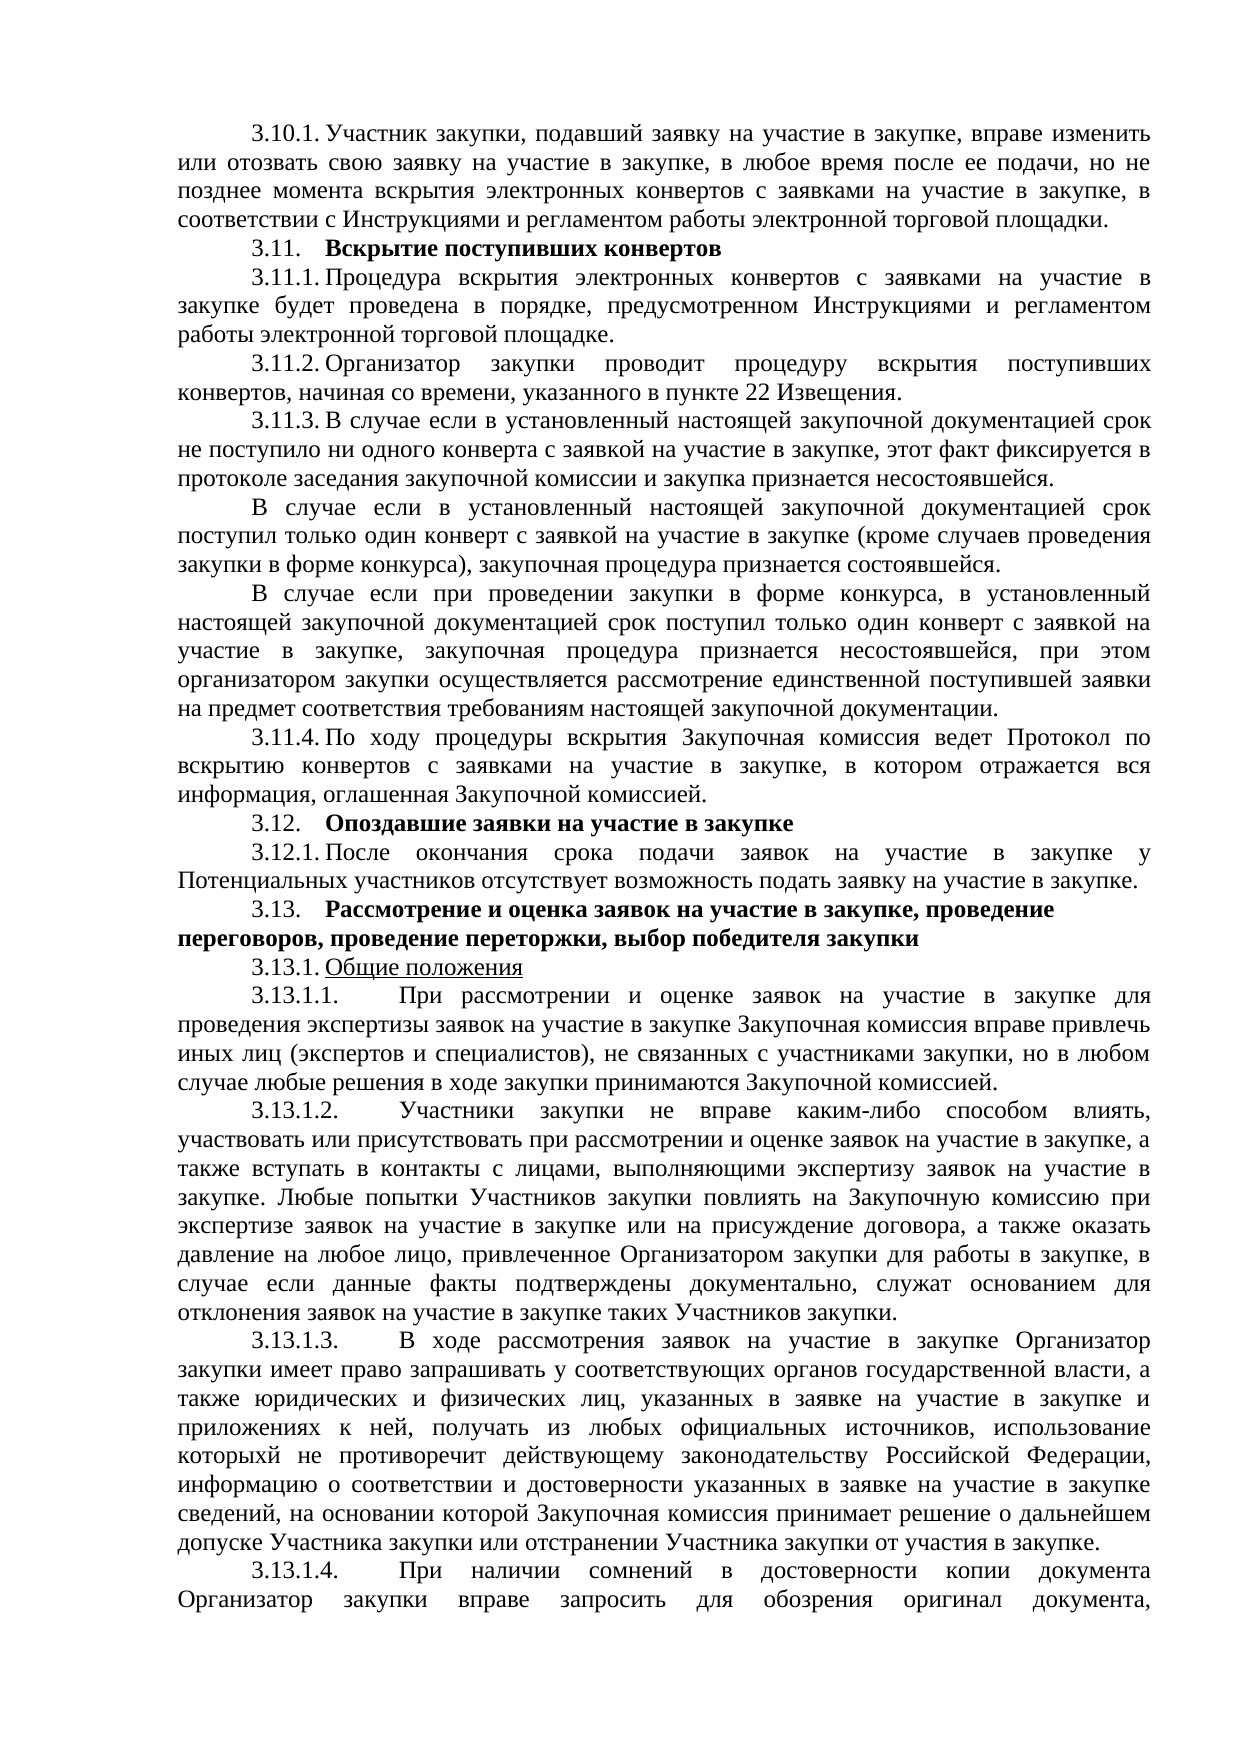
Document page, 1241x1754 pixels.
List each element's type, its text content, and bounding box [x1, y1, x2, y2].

list В случае если в установленный настоящей закупочной документацией срок не поступило ни одного конверта с заявкой на участие в закупке, этот факт фиксируется в протоколе заседания закупочной комиссии и закупка признается несостоявшейся. [177, 406, 1152, 492]
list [177, 1556, 1152, 1613]
list После окончания срока подачи заявок на участие в закупке у Потенциальных участников отсутствует возможность подать заявку на участие в закупке. [177, 837, 1152, 894]
list Рассмотрение и оценка заявок на участие в закупке, проведение переговоров, проведение переторжки, выбор победителя закупки [177, 894, 1152, 952]
list Организатор закупки проводит процедуру вскрытия поступивших конвертов, начиная со времени, указанного в пункте 22 Извещения. [177, 348, 1152, 406]
list Общие положения [177, 952, 1152, 981]
list В случае если в установленный настоящей закупочной документацией срок поступил только один конверт с заявкой на участие в закупке (кроме случаев проведения закупки в форме конкурса), закупочная процедура признается состоявшейся. [177, 492, 1152, 578]
list Опоздавшие заявки на участие в закупке [177, 808, 1152, 837]
list При рассмотрении и оценке заявок на участие в закупке для проведения экспертизы заявок на участие в закупке Закупочная комиссия вправе привлечь иных лиц (экспертов и специалистов), не связанных с участниками закупки, но в любом случае любые решения в ходе закупки принимаются Закупочной комиссией. [177, 981, 1152, 1096]
list Процедура вскрытия электронных конвертов с заявками на участие в закупке будет проведена в порядке, предусмотренном Инструкциями и регламентом работы электронной торговой площадке. [177, 262, 1152, 348]
list В случае если при проведении закупки в форме конкурса, в установленный настоящей закупочной документацией срок поступил только один конверт с заявкой на участие в закупке, закупочная процедура признается несостоявшейся, при этом организатором закупки осуществляется рассмотрение единственной поступившей заявки на предмет соответствия требованиям настоящей закупочной документации. [177, 578, 1152, 722]
list Участники закупки не вправе каким-либо способом влиять, участвовать или присутствовать при рассмотрении и оценке заявок на участие в закупке, а также вступать в контакты с лицами, выполняющими экспертизу заявок на участие в закупке. Любые попытки Участников закупки повлиять на Закупочную комиссию при экспертизе заявок на участие в закупке или на присуждение договора, а также оказать давление на любое лицо, привлеченное Организатором закупки для работы в закупке, в случае если данные факты подтверждены документально, служат основанием для отклонения заявок на участие в закупке таких Участников закупки. [177, 1096, 1152, 1326]
list Вскрытие поступивших конвертов [177, 233, 1152, 262]
list По ходу процедуры вскрытия Закупочная комиссия ведет Протокол по вскрытию конвертов с заявками на участие в закупке, в котором отражается вся информация, оглашенная Закупочной комиссией. [177, 722, 1152, 808]
list Участник закупки, подавший заявку на участие в закупке, вправе изменить или отозвать свою заявку на участие в закупке, в любое время после ее подачи, но не позднее момента вскрытия электронных конвертов с заявками на участие в закупке, в соответствии с Инструкциями и регламентом работы электронной торговой площадки. [177, 118, 1152, 233]
list В ходе рассмотрения заявок на участие в закупке Организатор закупки имеет право запрашивать у соответствующих органов государственной власти, а также юридических и физических лиц, указанных в заявке на участие в закупке и приложениях к ней, получать из любых официальных источников, использование которыхй не противоречит действующему законодательству Российской Федерации, информацию о соответствии и достоверности указанных в заявке на участие в закупке сведений, на основании которой Закупочная комиссия принимает решение о дальнейшем допуске Участника закупки или отстранении Участника закупки от участия в закупке. [177, 1326, 1152, 1556]
